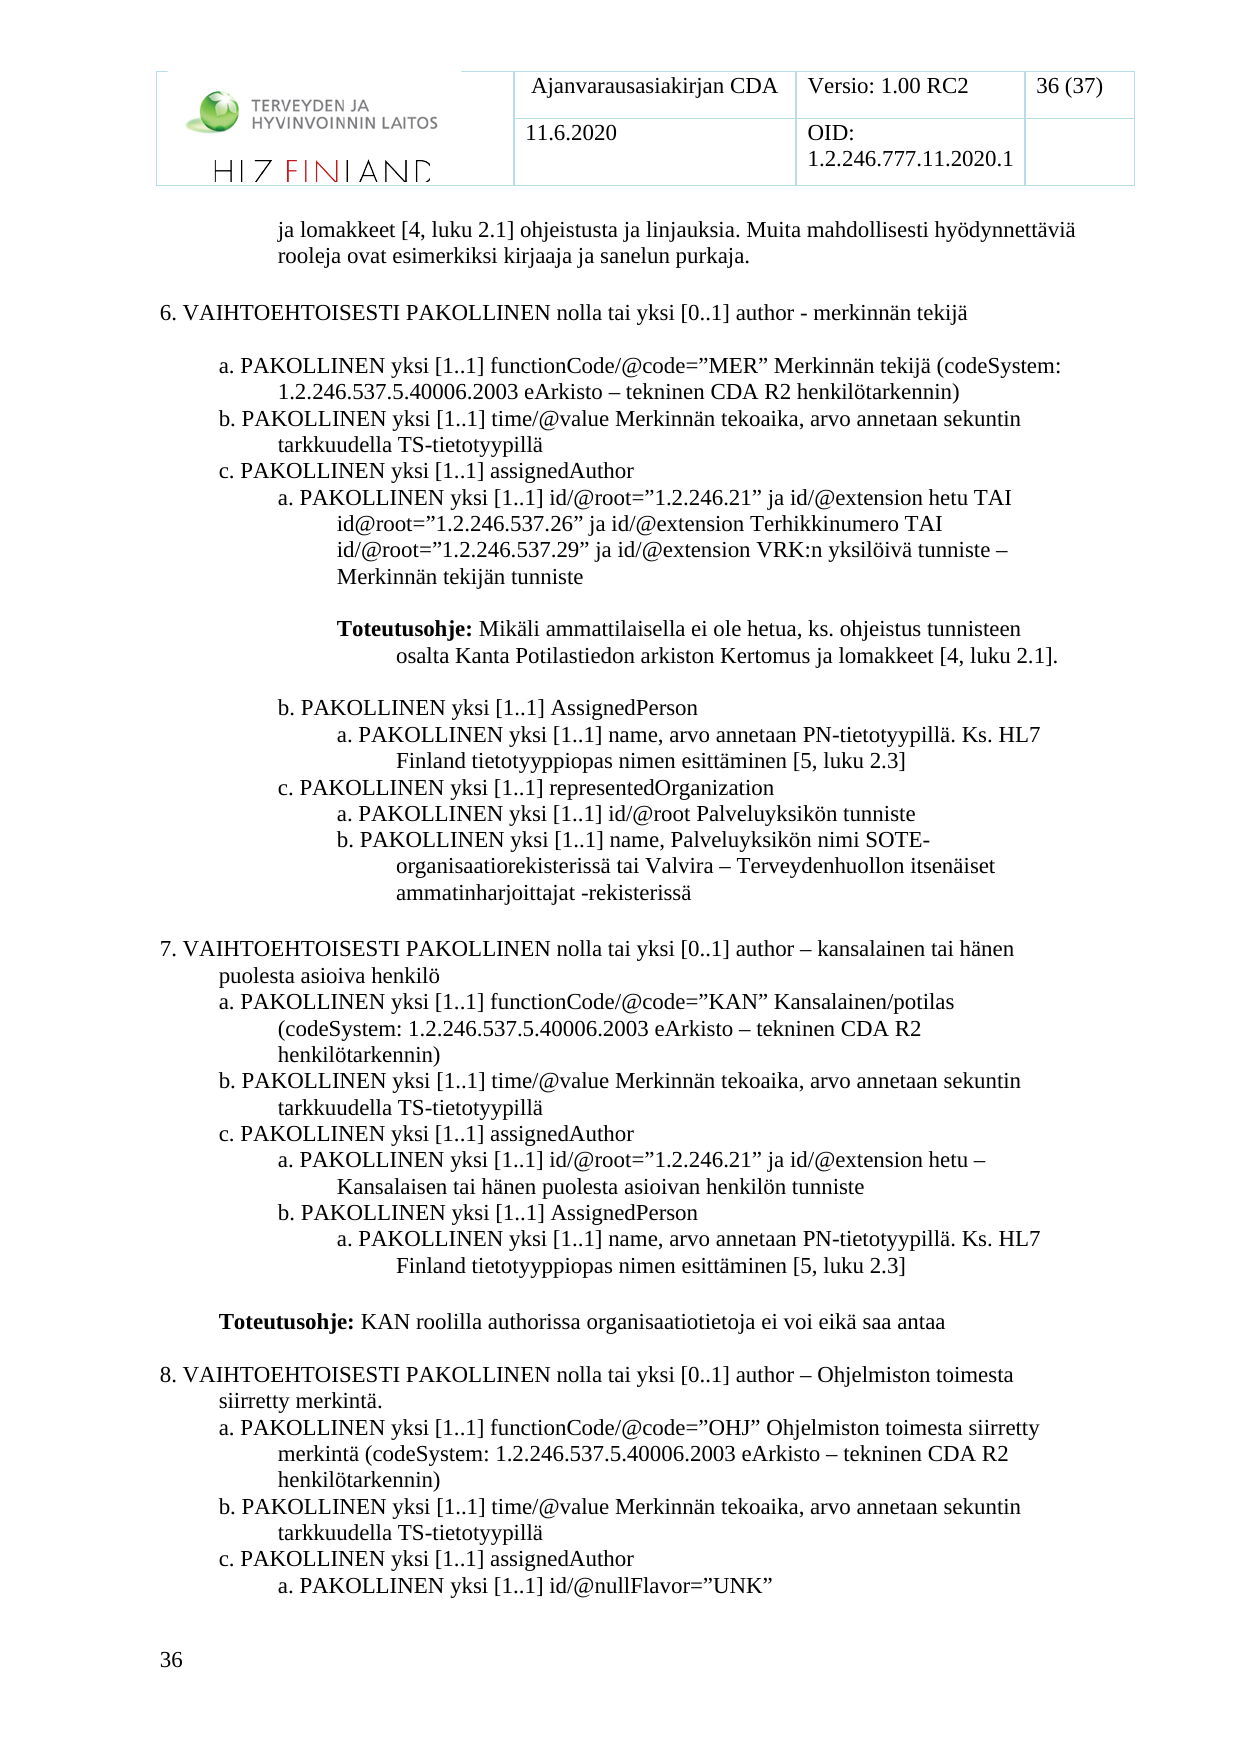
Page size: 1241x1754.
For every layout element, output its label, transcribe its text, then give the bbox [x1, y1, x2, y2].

picture [214, 159, 430, 182]
text b. PAKOLLINEN yksi [1..1] time/@value Merkinnän tekoaika, arvo annetaan sekuntin tarkkuudella TS-tietotyypillä [218, 1067, 1081, 1120]
text 7. VAIHTOEHTOISESTI PAKOLLINEN nolla tai yksi [0..1] author – kansalainen tai hänen puolesta asioiva henkilö [159, 936, 1081, 988]
text a. PAKOLLINEN yksi [1..1] id/@root Palveluyksikön tunniste [337, 800, 1081, 826]
text c. PAKOLLINEN yksi [1..1] assignedAuthor [218, 457, 1081, 484]
text b. PAKOLLINEN yksi [1..1] time/@value Merkinnän tekoaika, arvo annetaan sekuntin tarkkuudella TS-tietotyypillä [218, 404, 1081, 457]
text c. PAKOLLINEN yksi [1..1] assignedAuthor [218, 1120, 1081, 1146]
text a. PAKOLLINEN yksi [1..1] functionCode/@code=”KAN” Kansalainen/potilas (codeSystem: 1.2.246.537.5.40006.2003 eArkisto – tekninen CDA R2 henkilötarkennin) [218, 988, 1081, 1067]
text a. PAKOLLINEN yksi [1..1] id/@root=”1.2.246.21” ja id/@extension hetu – Kansalaisen tai hänen puolesta asioivan henkilön tunniste [278, 1146, 1081, 1199]
text a. PAKOLLINEN yksi [1..1] functionCode/@code=”OHJ” Ohjelmiston toimesta siirretty merkintä (codeSystem: 1.2.246.537.5.40006.2003 eArkisto – tekninen CDA R2 henkilötarkennin) [218, 1414, 1081, 1493]
text Toteutusohje: KAN roolilla authorissa organisaatiotietoja ei voi eikä saa antaa [218, 1308, 1081, 1335]
text Toteutusohje: Mikäli ammattilaisella ei ole hetua, ks. ohjeistus tunnisteen osalta Kanta Potilastiedon arkiston Kertomus ja lomakkeet [4, luku 2.1]. [337, 615, 1081, 668]
text b. PAKOLLINEN yksi [1..1] AssignedPerson [278, 1199, 1081, 1225]
text a. PAKOLLINEN yksi [1..1] functionCode/@code=”MER” Merkinnän tekijä (codeSystem: 1.2.246.537.5.40006.2003 eArkisto – tekninen CDA R2 henkilötarkennin) [218, 352, 1081, 404]
text 6. VAIHTOEHTOISESTI PAKOLLINEN nolla tai yksi [0..1] author - merkinnän tekijä [159, 299, 1081, 352]
text c. PAKOLLINEN yksi [1..1] assignedAuthor [218, 1546, 1081, 1572]
picture [167, 71, 462, 151]
text a. PAKOLLINEN yksi [1..1] id/@root=”1.2.246.21” ja id/@extension hetu TAI id@root=”1.2.246.537.26” ja id/@extension Terhikkinumero TAI id/@root=”1.2.246.537.29” ja id/@extension VRK:n yksilöivä tunniste – Merkinnän tekijän tunniste [278, 484, 1081, 589]
text a. PAKOLLINEN yksi [1..1] name, arvo annetaan PN-tietotyypillä. Ks. HL7 Finland tietotyyppiopas nimen esittäminen [5, luku 2.3] [337, 1225, 1081, 1278]
text b. PAKOLLINEN yksi [1..1] time/@value Merkinnän tekoaika, arvo annetaan sekuntin tarkkuudella TS-tietotyypillä [218, 1493, 1081, 1546]
text b. PAKOLLINEN yksi [1..1] name, Palveluyksikön nimi SOTE-organisaatiorekisterissä tai Valvira – Terveydenhuollon itsenäiset ammatinharjoittajat -rekisterissä [337, 826, 1081, 905]
text a. PAKOLLINEN yksi [1..1] name, arvo annetaan PN-tietotyypillä. Ks. HL7 Finland tietotyyppiopas nimen esittäminen [5, luku 2.3] [337, 721, 1081, 773]
text b. PAKOLLINEN yksi [1..1] AssignedPerson [278, 694, 1081, 721]
text c. PAKOLLINEN yksi [1..1] representedOrganization [278, 773, 1081, 800]
text a. PAKOLLINEN yksi [1..1] id/@nullFlavor=”UNK” [278, 1572, 1081, 1598]
text 8. VAIHTOEHTOISESTI PAKOLLINEN nolla tai yksi [0..1] author – Ohjelmiston toimesta siirretty merkintä. [159, 1361, 1081, 1414]
